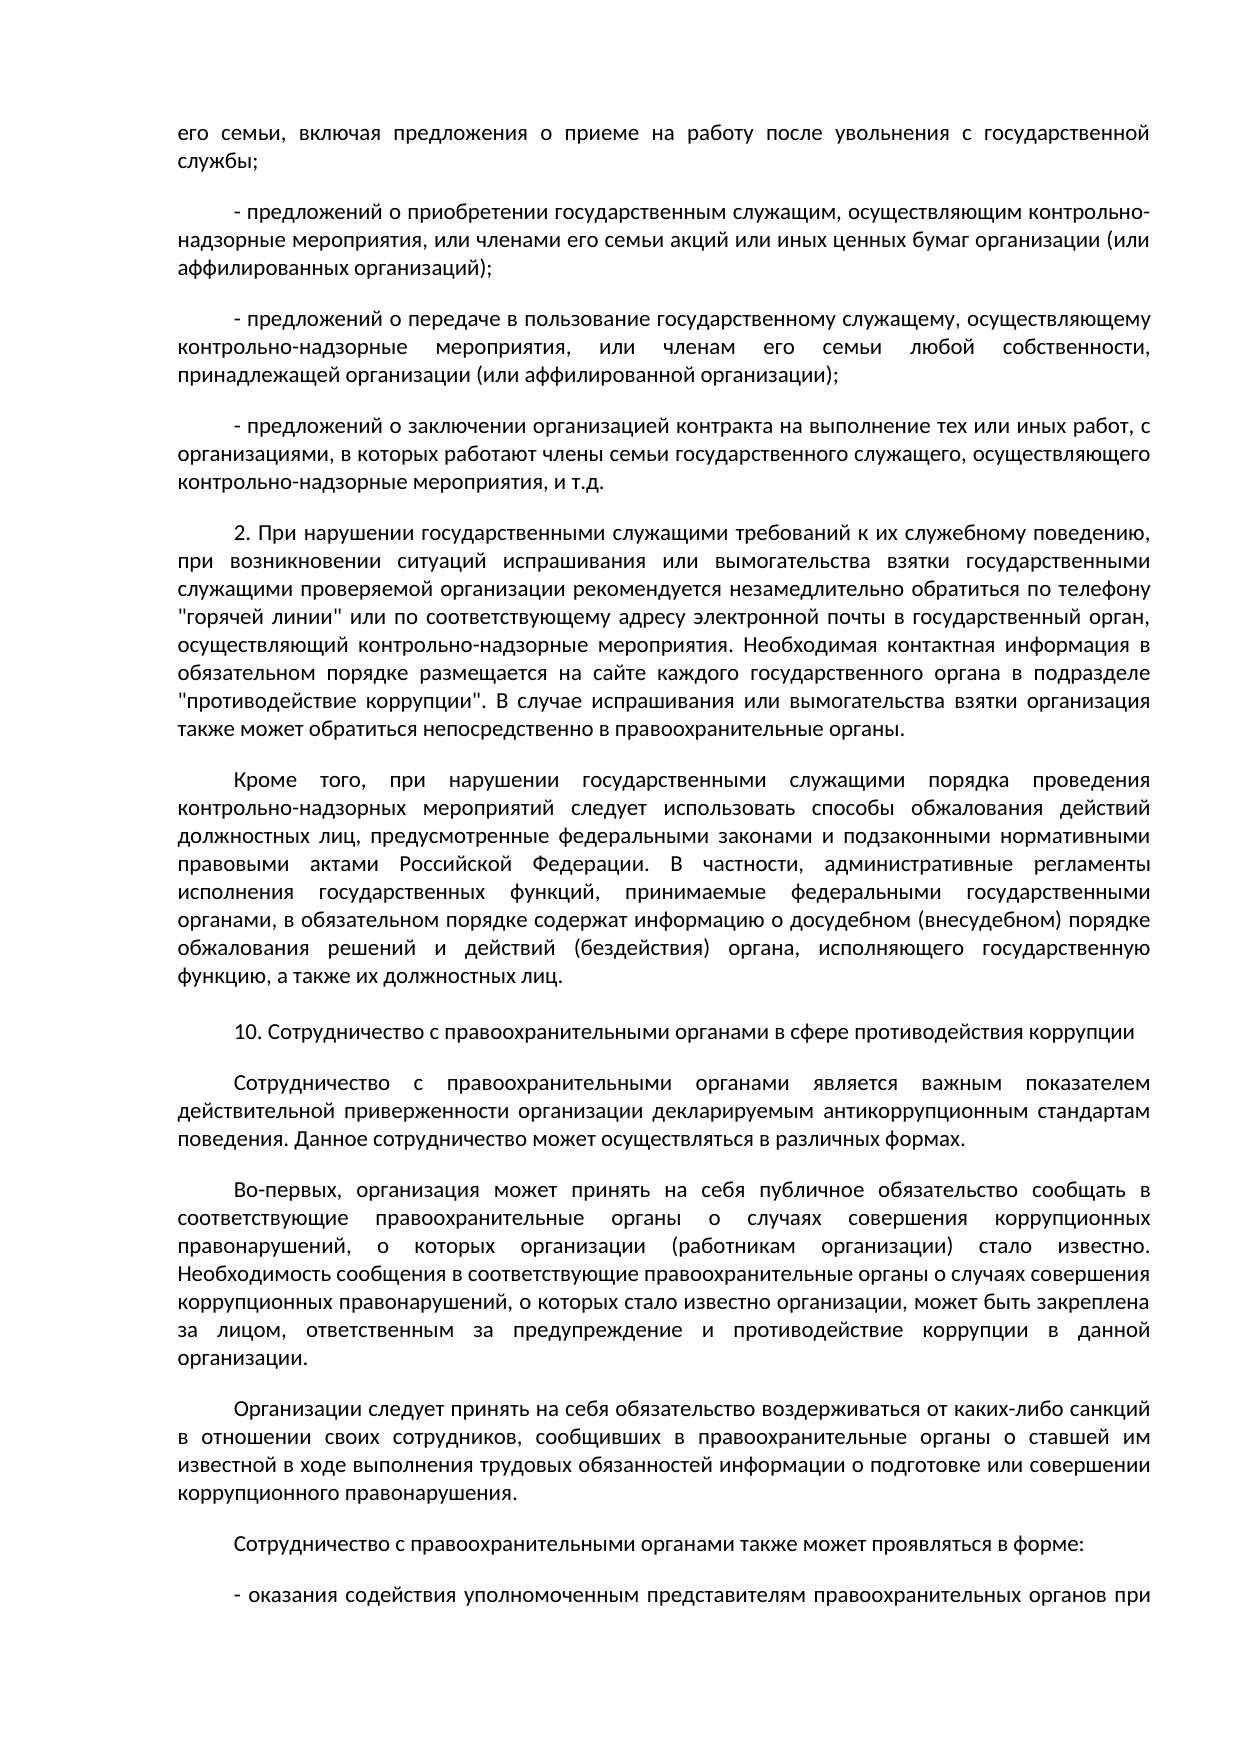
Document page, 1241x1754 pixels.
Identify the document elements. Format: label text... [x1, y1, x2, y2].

text - предложений о передаче в пользование государственному служащему, осуществляющему контрольно-надзорные мероприятия, или членам его семьи любой собственности, принадлежащей организации (или аффилированной организации); [177, 304, 1152, 388]
text Организации следует принять на себя обязательство воздерживаться от каких-либо санкций в отношении своих сотрудников, сообщивших в правоохранительные органы о ставшей им известной в ходе выполнения трудовых обязанностей информации о подготовке или совершении коррупционного правонарушения. [177, 1394, 1152, 1506]
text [177, 118, 1152, 174]
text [177, 1580, 1152, 1608]
text Во-первых, организация может принять на себя публичное обязательство сообщать в соответствующие правоохранительные органы о случаях совершения коррупционных правонарушений, о которых организации (работникам организации) стало известно. Необходимость сообщения в соответствующие правоохранительные органы о случаях совершения коррупционных правонарушений, о которых стало известно организации, может быть закреплена за лицом, ответственным за предупреждение и противодействие коррупции в данной организации. [177, 1175, 1152, 1371]
text Кроме того, при нарушении государственными служащими порядка проведения контрольно-надзорных мероприятий следует использовать способы обжалования действий должностных лиц, предусмотренные федеральными законами и подзаконными нормативными правовыми актами Российской Федерации. В частности, административные регламенты исполнения государственных функций, принимаемые федеральными государственными органами, в обязательном порядке содержат информацию о досудебном (внесудебном) порядке обжалования решений и действий (бездействия) органа, исполняющего государственную функцию, а также их должностных лиц. [177, 765, 1152, 989]
text - предложений о заключении организацией контракта на выполнение тех или иных работ, с организациями, в которых работают члены семьи государственного служащего, осуществляющего контрольно-надзорные мероприятия, и т.д. [177, 411, 1152, 495]
text 2. При нарушении государственными служащими требований к их служебному поведению, при возникновении ситуаций испрашивания или вымогательства взятки государственными служащими проверяемой организации рекомендуется незамедлительно обратиться по телефону "горячей линии" или по соответствующему адресу электронной почты в государственный орган, осуществляющий контрольно-надзорные мероприятия. Необходимая контактная информация в обязательном порядке размещается на сайте каждого государственного органа в подразделе "противодействие коррупции". В случае испрашивания или вымогательства взятки организация также может обратиться непосредственно в правоохранительные органы. [177, 518, 1152, 742]
text Сотрудничество с правоохранительными органами является важным показателем действительной приверженности организации декларируемым антикоррупционным стандартам поведения. Данное сотрудничество может осуществляться в различных формах. [177, 1068, 1152, 1152]
text Сотрудничество с правоохранительными органами также может проявляться в форме: [177, 1529, 1152, 1557]
text - предложений о приобретении государственным служащим, осуществляющим контрольно-надзорные мероприятия, или членами его семьи акций или иных ценных бумаг организации (или аффилированных организаций); [177, 197, 1152, 281]
text 10. Сотрудничество с правоохранительными органами в сфере противодействия коррупции [177, 1017, 1152, 1045]
